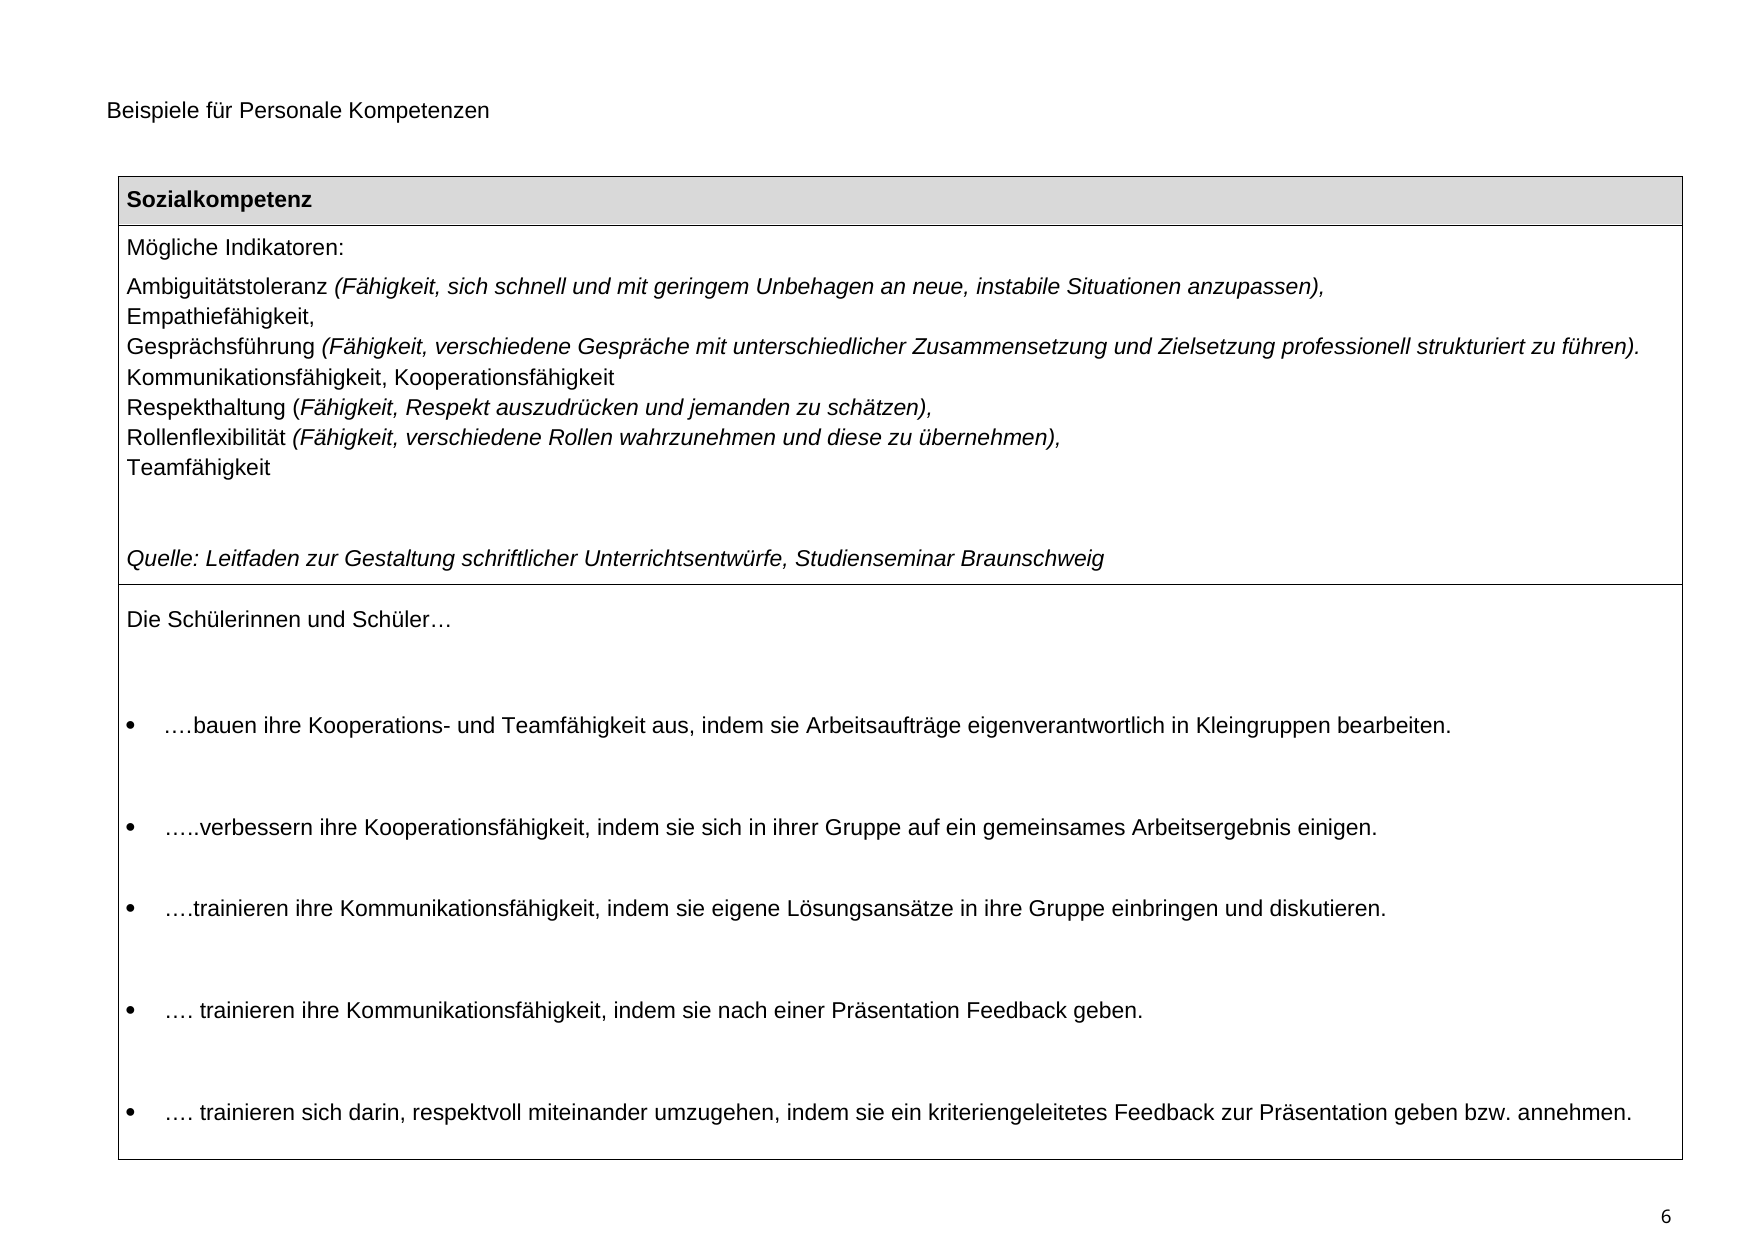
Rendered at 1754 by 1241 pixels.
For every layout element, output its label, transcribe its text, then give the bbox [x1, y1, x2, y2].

table_cell Mögliche Indikatoren: Ambiguitätstoleranz (Fähigkeit, sich schnell und mit geringem Unbehagen an neue, instabile Situationen anzupassen), Empathiefähigkeit, Gesprächsführung (Fähigkeit, verschiedene Gespräche mit unterschiedlicher Zusammensetzung und Zielsetzung professionell strukturiert zu führen). Kommunikationsfähigkeit, Kooperationsfähigkeit Respekthaltung (Fähigkeit, Respekt auszudrücken und jemanden zu schätzen), Rollenflexibilität (Fähigkeit, verschiedene Rollen wahrzunehmen und diese zu übernehmen), Teamfähigkeit Quelle: Leitfaden zur Gestaltung schriftlicher Unterrichtsentwürfe, Studienseminar Braunschweig [119, 226, 1682, 584]
table_cell Die Schülerinnen und Schüler… .…bauen ihre Kooperations- und Teamfähigkeit aus, indem sie Arbeitsaufträge eigenverantwortlich in Kleingruppen bearbeiten. …..verbessern ihre Kooperationsfähigkeit, indem sie sich in ihrer Gruppe auf ein gemeinsames Arbeitsergebnis einigen. ….trainieren ihre Kommunikationsfähigkeit, indem sie eigene Lösungsansätze in ihre Gruppe einbringen und diskutieren. …. trainieren ihre Kommunikationsfähigkeit, indem sie nach einer Präsentation Feedback geben. …. trainieren sich darin, respektvoll miteinander umzugehen, indem sie ein kriteriengeleitetes Feedback zur Präsentation geben bzw. annehmen. [119, 585, 1682, 1159]
text Beispiele für Personale Kompetenzen [106, 97, 1671, 123]
table_header Sozialkompetenz [119, 177, 1682, 224]
